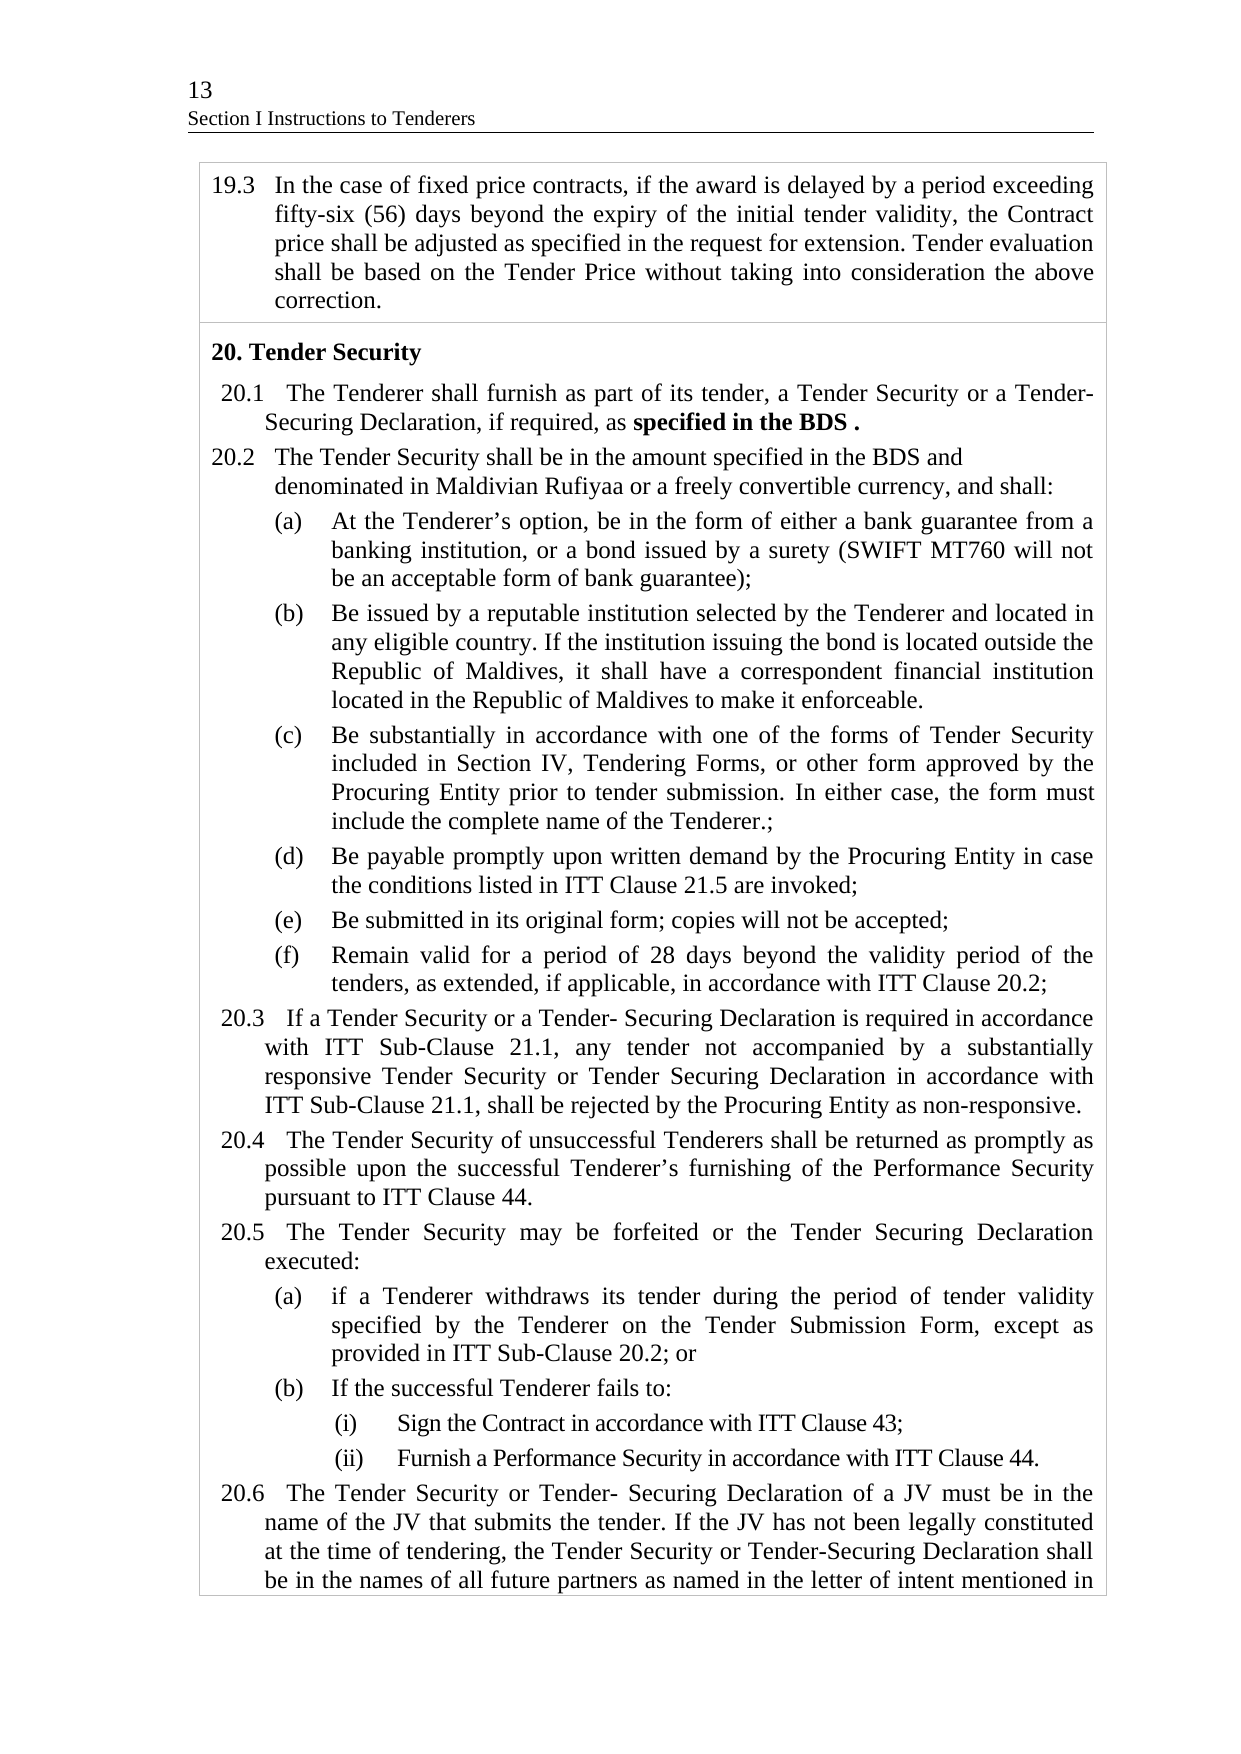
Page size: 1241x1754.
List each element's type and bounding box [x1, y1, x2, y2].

table_cell [200, 163, 1106, 322]
table_cell [200, 323, 1106, 1595]
